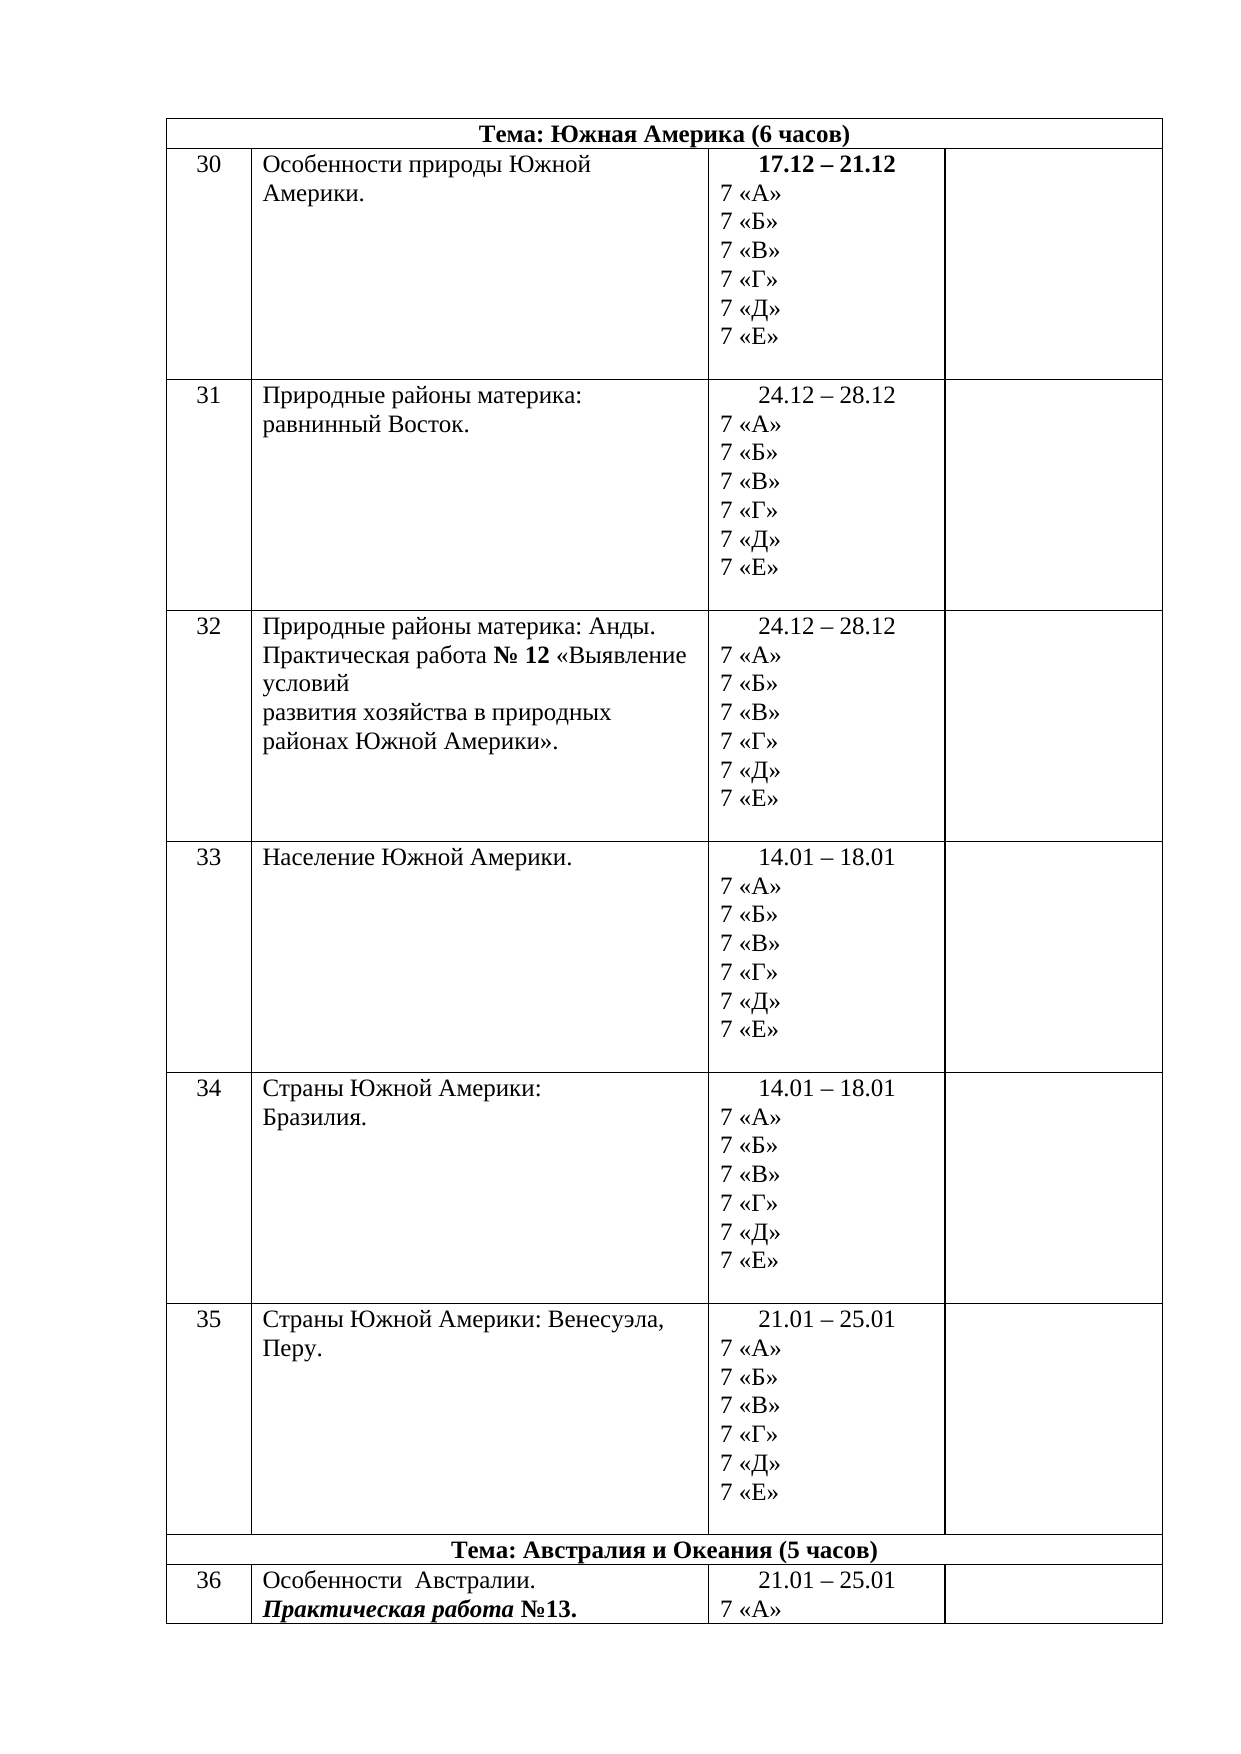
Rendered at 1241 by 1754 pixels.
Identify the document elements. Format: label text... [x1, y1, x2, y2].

table_cell [946, 842, 1162, 1072]
table_cell [946, 1073, 1162, 1303]
table_cell Страны Южной Америки: Бразилия. [252, 1073, 708, 1303]
table_cell 36 [167, 1565, 251, 1622]
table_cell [709, 149, 944, 379]
table_cell [946, 1565, 1162, 1622]
table_cell [946, 380, 1162, 610]
table_cell [946, 149, 1162, 379]
table_cell 35 [167, 1304, 251, 1534]
table_cell Особенности природы Южной Америки. [252, 149, 708, 379]
table_cell [946, 1304, 1162, 1534]
table_cell 34 [167, 1073, 251, 1303]
table_cell Природные районы материка: Анды. Практическая работа № 12 «Выявление условий развития хозяйства в природных районах Южной Америки». [252, 611, 708, 841]
table_cell 14.01 – 18.01 7 «А» 7 «Б» 7 «В» 7 «Г» 7 «Д» 7 «Е» [709, 1073, 944, 1303]
table_cell 14.01 – 18.01 7 «А» 7 «Б» 7 «В» 7 «Г» 7 «Д» 7 «Е» [709, 842, 944, 1072]
table_cell 21.01 – 25.01 7 «А» 7 «Б» 7 «В» 7 «Г» 7 «Д» 7 «Е» [709, 1304, 944, 1534]
table_cell [946, 611, 1162, 841]
table_cell Страны Южной Америки: Венесуэла, Перу. [252, 1304, 708, 1534]
table_cell Природные районы материка: равнинный Восток. [252, 380, 708, 610]
table_cell 33 [167, 842, 251, 1072]
table_cell Тема: Австралия и Океания (5 часов) [167, 1535, 1162, 1564]
table_cell 30 [167, 149, 251, 379]
table_cell 24.12 – 28.12 7 «А» 7 «Б» 7 «В» 7 «Г» 7 «Д» 7 «Е» [709, 380, 944, 610]
table_cell Население Южной Америки. [252, 842, 708, 1072]
table_cell 31 [167, 380, 251, 610]
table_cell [709, 1565, 944, 1622]
table_cell 24.12 – 28.12 7 «А» 7 «Б» 7 «В» 7 «Г» 7 «Д» 7 «Е» [709, 611, 944, 841]
table_cell 32 [167, 611, 251, 841]
table_cell Тема: Южная Америка (6 часов) [167, 119, 1162, 148]
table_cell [252, 1565, 708, 1622]
